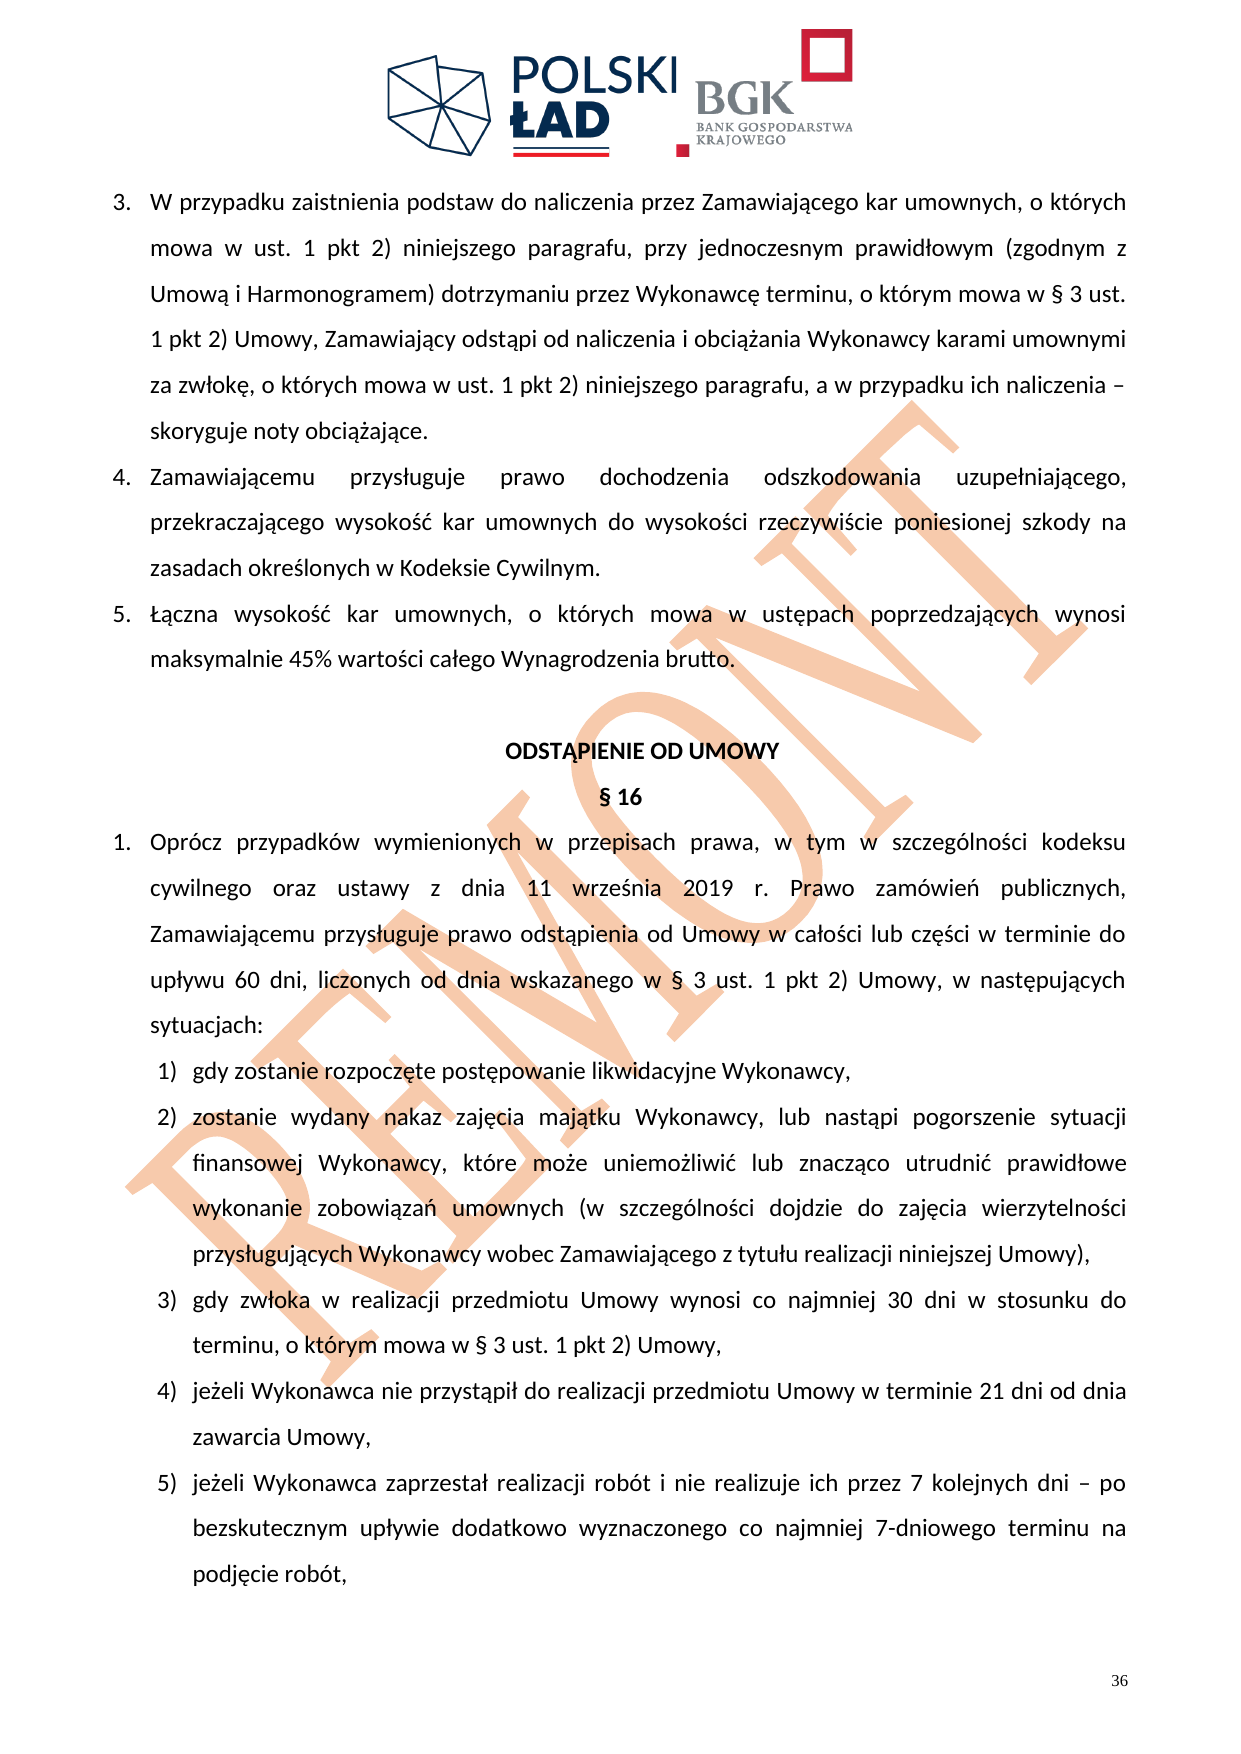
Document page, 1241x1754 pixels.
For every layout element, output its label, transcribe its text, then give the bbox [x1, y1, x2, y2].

list zostanie wydany nakaz zajęcia majątku Wykonawcy, lub nastąpi pogorszenie sytuacji finansowej Wykonawcy, które może uniemożliwić lub znacząco utrudnić prawidłowe wykonanie zobowiązań umownych (w szczególności dojdzie do zajęcia wierzytelności przysługujących Wykonawcy wobec Zamawiającego z tytułu realizacji niniejszej Umowy), [157, 1101, 1128, 1269]
list Zamawiającemu przysługuje prawo dochodzenia odszkodowania uzupełniającego, przekraczającego wysokość kar umownych do wysokości rzeczywiście poniesionej szkody na zasadach określonych w Kodeksie Cywilnym. [112, 461, 1128, 583]
list gdy zostanie rozpoczęte postępowanie likwidacyjne Wykonawcy, [157, 1055, 1128, 1086]
list Łączna wysokość kar umownych, o których mowa w ustępach poprzedzających wynosi maksymalnie 45% wartości całego Wynagrodzenia brutto. [112, 598, 1128, 674]
list gdy zwłoka w realizacji przedmiotu Umowy wynosi co najmniej 30 dni w stosunku do terminu, o którym mowa w § 3 ust. 1 pkt 2) Umowy, [157, 1284, 1128, 1360]
text § 16 [112, 781, 1128, 811]
list jeżeli Wykonawca nie przystąpił do realizacji przedmiotu Umowy w terminie 21 dni od dnia zawarcia Umowy, [157, 1375, 1128, 1452]
list Oprócz przypadków wymienionych w przepisach prawa, w tym w szczególności kodeksu cywilnego oraz ustawy z dnia 11 września 2019 r. Prawo zamówień publicznych, Zamawiającemu przysługuje prawo odstąpienia od Umowy w całości lub części w terminie do upływu 60 dni, liczonych od dnia wskazanego w § 3 ust. 1 pkt 2) Umowy, w następujących sytuacjach: [112, 827, 1128, 1040]
picture [387, 29, 853, 157]
list jeżeli Wykonawca zaprzestał realizacji robót i nie realizuje ich przez 7 kolejnych dni – po bezskutecznym upływie dodatkowo wyznaczonego co najmniej 7-dniowego terminu na podjęcie robót, [157, 1467, 1128, 1589]
list W przypadku zaistnienia podstaw do naliczenia przez Zamawiającego kar umownych, o których mowa w ust. 1 pkt 2) niniejszego paragrafu, przy jednoczesnym prawidłowym (zgodnym z Umową i Harmonogramem) dotrzymaniu przez Wykonawcę terminu, o którym mowa w § 3 ust. 1 pkt 2) Umowy, Zamawiający odstąpi od naliczenia i obciążania Wykonawcy karami umownymi za zwłokę, o których mowa w ust. 1 pkt 2) niniejszego paragrafu, a w przypadku ich naliczenia – skoryguje noty obciążające. [112, 186, 1128, 446]
text ODSTĄPIENIE OD UMOWY [157, 735, 1128, 766]
